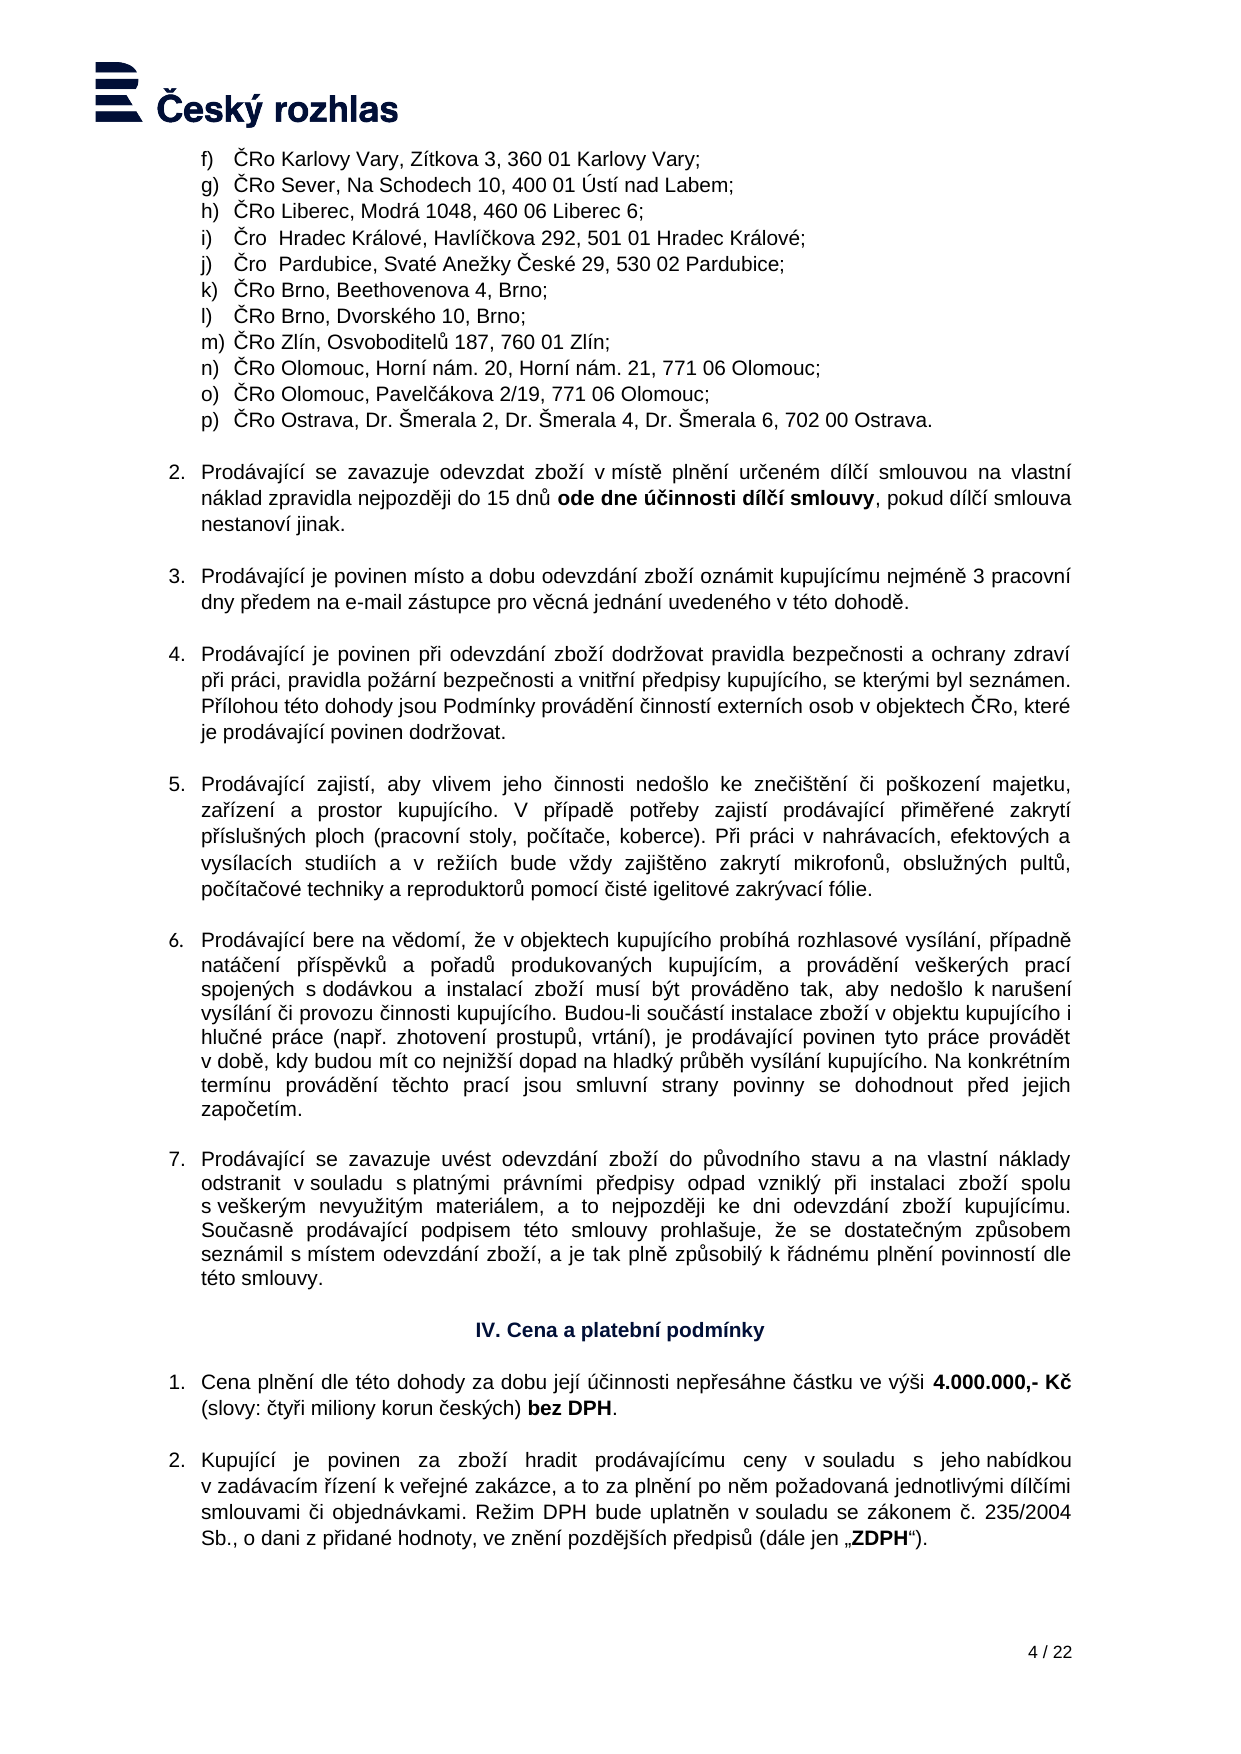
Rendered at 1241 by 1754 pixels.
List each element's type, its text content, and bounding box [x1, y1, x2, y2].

list Prodávající bere na vědomí, že v objektech kupujícího probíhá rozhlasové vysílání, případně natáčení příspěvků a pořadů produkovaných kupujícím, a provádění veškerých prací spojených s dodávkou a instalací zboží musí být prováděno tak, aby nedošlo k narušení vysílání či provozu činnosti kupujícího. Budou-li součástí instalace zboží v objektu kupujícího i hlučné práce (např. zhotovení prostupů, vrtání), je prodávající povinen tyto práce provádět v době, kdy budou mít co nejnižší dopad na hladký průběh vysílání kupujícího. Na konkrétním termínu provádění těchto prací jsou smluvní strany povinny se dohodnout před jejich započetím. [168, 927, 1072, 1120]
list ČRo Zlín, Osvoboditelů 187, 760 01 Zlín; [201, 328, 1072, 354]
list Prodávající zajistí, aby vlivem jeho činnosti nedošlo ke znečištění či poškození majetku, zařízení a prostor kupujícího. V případě potřeby zajistí prodávající přiměřené zakrytí příslušných ploch (pracovní stoly, počítače, koberce). Při práci v nahrávacích, efektových a vysílacích studiích a v režiích bude vždy zajištěno zakrytí mikrofonů, obslužných pultů, počítačové techniky a reproduktorů pomocí čisté igelitové zakrývací fólie. [168, 771, 1072, 901]
list ČRo Karlovy Vary, Zítkova 3, 360 01 Karlovy Vary; [201, 146, 1072, 172]
list Čro Hradec Králové, Havlíčkova 292, 501 01 Hradec Králové; [201, 224, 1072, 250]
subtitle Cena a platební podmínky [168, 1316, 1072, 1342]
list Prodávající se zavazuje odevzdat zboží v místě plnění určeném dílčí smlouvou na vlastní náklad zpravidla nejpozději do 15 dnů ode dne účinnosti dílčí smlouvy, pokud dílčí smlouva nestanoví jinak. [168, 458, 1072, 537]
list Čro Pardubice, Svaté Anežky České 29, 530 02 Pardubice; [201, 250, 1072, 276]
list Prodávající je povinen místo a dobu odevzdání zboží oznámit kupujícímu nejméně 3 pracovní dny předem na e-mail zástupce pro věcná jednání uvedeného v této dohodě. [168, 563, 1072, 615]
list ČRo Sever, Na Schodech 10, 400 01 Ústí nad Labem; [201, 172, 1072, 198]
list ČRo Brno, Dvorského 10, Brno; [201, 302, 1072, 328]
list ČRo Olomouc, Horní nám. 20, Horní nám. 21, 771 06 Olomouc; [201, 354, 1072, 380]
list ČRo Liberec, Modrá 1048, 460 06 Liberec 6; [201, 198, 1072, 224]
list Prodávající se zavazuje uvést odevzdání zboží do původního stavu a na vlastní náklady odstranit v souladu s platnými právními předpisy odpad vzniklý při instalaci zboží spolu s veškerým nevyužitým materiálem, a to nejpozději ke dni odevzdání zboží kupujícímu. Současně prodávající podpisem této smlouvy prohlašuje, že se dostatečným způsobem seznámil s místem odevzdání zboží, a je tak plně způsobilý k řádnému plnění povinností dle této smlouvy. [168, 1146, 1072, 1290]
picture [95, 62, 398, 128]
list ČRo Brno, Beethovenova 4, Brno; [201, 276, 1072, 302]
list Kupující je povinen za zboží hradit prodávajícímu ceny v souladu s jeho nabídkou v zadávacím řízení k veřejné zakázce, a to za plnění po něm požadovaná jednotlivými dílčími smlouvami či objednávkami. Režim DPH bude uplatněn v souladu se zákonem č. 235/2004 Sb., o dani z přidané hodnoty, ve znění pozdějších předpisů (dále jen „ZDPH“). [168, 1446, 1072, 1551]
list ČRo Olomouc, Pavelčákova 2/19, 771 06 Olomouc; [201, 380, 1072, 406]
list ČRo Ostrava, Dr. Šmerala 2, Dr. Šmerala 4, Dr. Šmerala 6, 702 00 Ostrava. [201, 406, 1072, 432]
list Cena plnění dle této dohody za dobu její účinnosti nepřesáhne částku ve výši 4.000.000,- Kč (slovy: čtyři miliony korun českých) bez DPH. [168, 1368, 1072, 1420]
list Prodávající je povinen při odevzdání zboží dodržovat pravidla bezpečnosti a ochrany zdraví při práci, pravidla požární bezpečnosti a vnitřní předpisy kupujícího, se kterými byl seznámen. Přílohou této dohody jsou Podmínky provádění činností externích osob v objektech ČRo, které je prodávající povinen dodržovat. [168, 641, 1072, 745]
